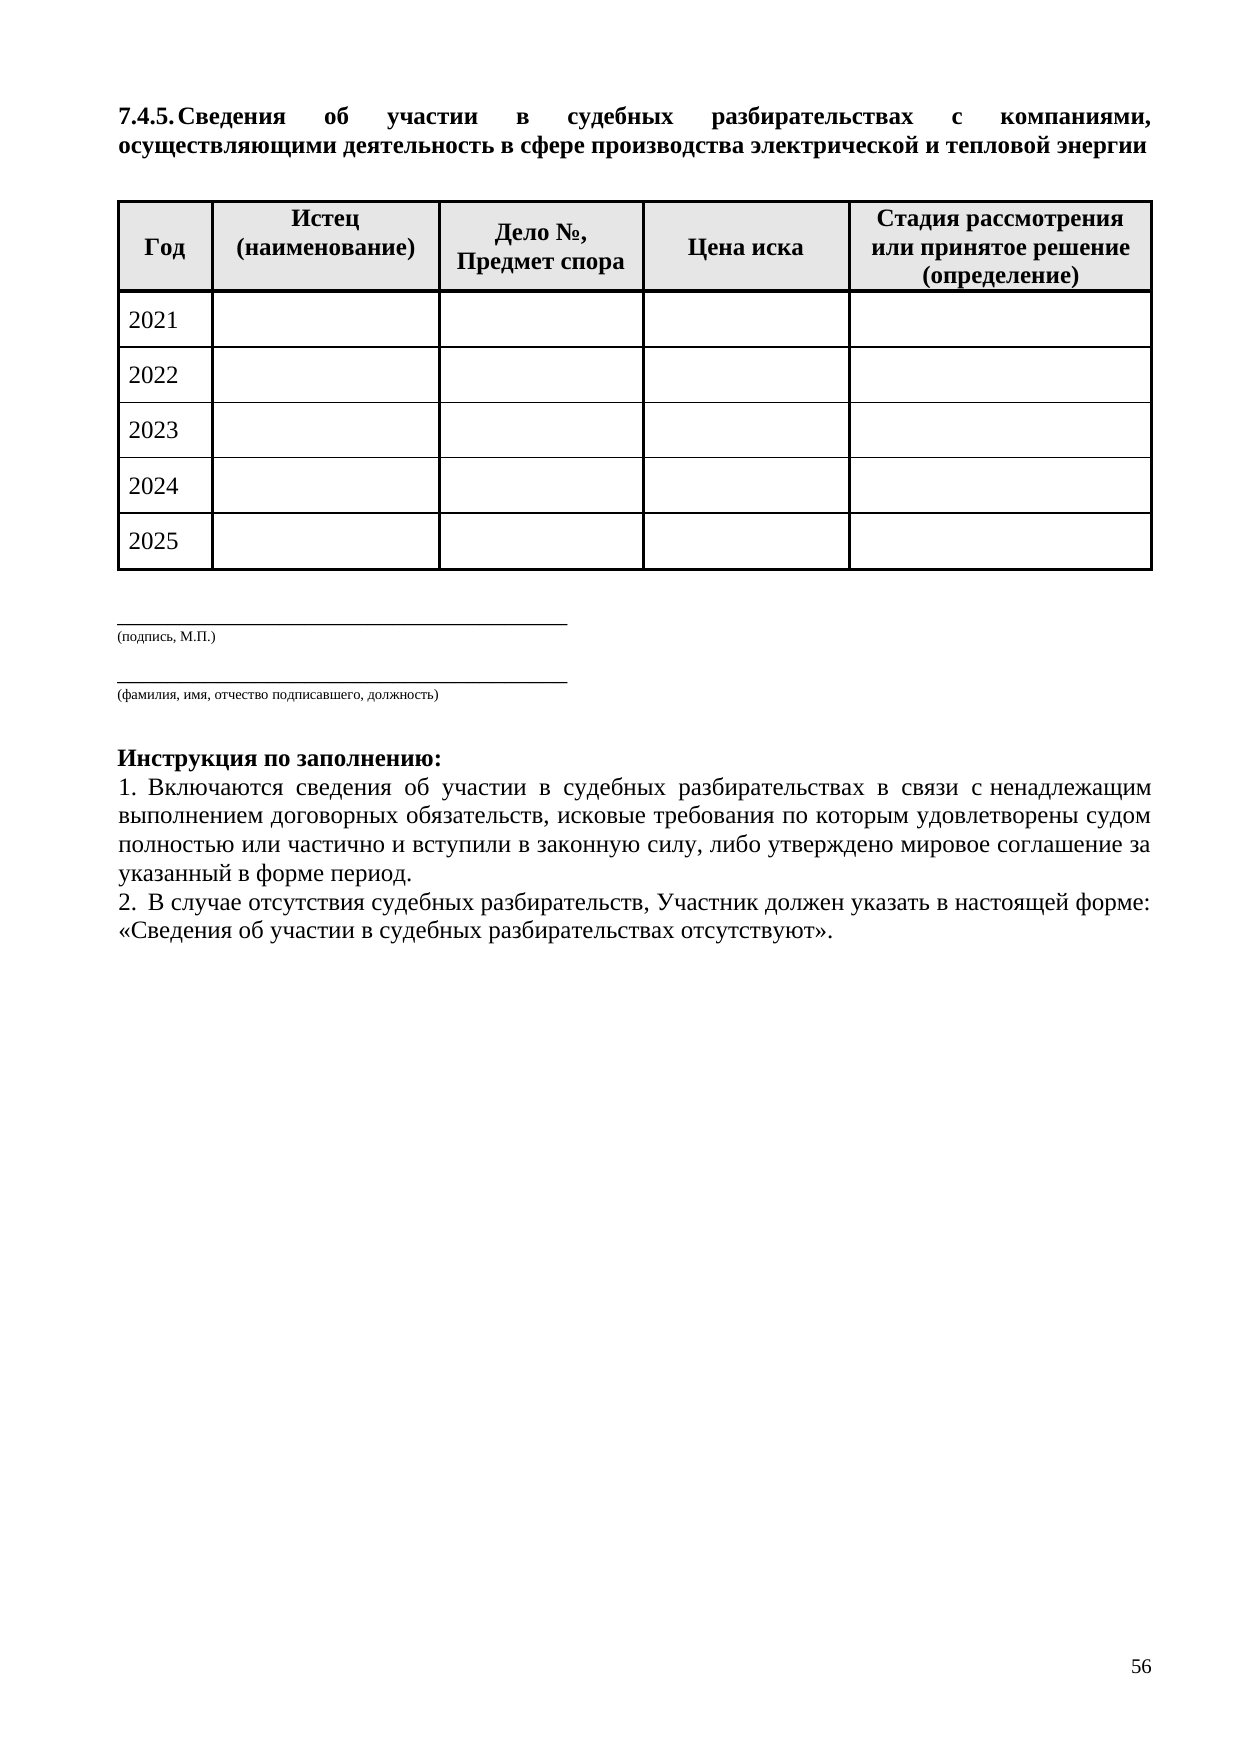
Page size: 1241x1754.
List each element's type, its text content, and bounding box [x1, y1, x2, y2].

table_cell [851, 514, 1150, 567]
table_cell [645, 458, 848, 512]
table_cell [214, 403, 438, 457]
table_cell [851, 458, 1150, 512]
table_cell [214, 348, 438, 401]
text ____________________________________ [117, 599, 1152, 628]
table_cell [214, 458, 438, 512]
table_cell [441, 348, 642, 401]
text (фамилия, имя, отчество подписавшего, должность) [117, 686, 768, 714]
list В случае отсутствия судебных разбирательств, Участник должен указать в настоящей форме: «Сведения об участии в судебных разбирательствах отсутствуют». [118, 887, 1152, 944]
table_header Год [120, 203, 211, 289]
table_cell [214, 514, 438, 567]
table_cell [645, 514, 848, 567]
table_cell [441, 293, 642, 346]
table_cell [851, 403, 1150, 457]
table_cell [645, 348, 848, 401]
table_header Истец (наименование) [214, 203, 438, 289]
table_cell [441, 514, 642, 567]
text (подпись, М.П.) [117, 628, 768, 657]
table_cell [851, 293, 1150, 346]
table_cell 2022 [120, 348, 211, 401]
table_cell 2021 [120, 293, 211, 346]
table_cell [214, 293, 438, 346]
list Включаются сведения об участии в судебных разбирательствах в связи с ненадлежащим выполнением договорных обязательств, исковые требования по которым удовлетворены судом полностью или частично и вступили в законную силу, либо утверждено мировое соглашение за указанный в форме период. [118, 772, 1152, 887]
table_cell 2023 [120, 403, 211, 457]
table_header Цена иска [645, 203, 848, 289]
text Инструкция по заполнению: [117, 743, 1152, 772]
table_cell [851, 348, 1150, 401]
list Сведения об участии в судебных разбирательствах с компаниями, осуществляющими деятельность в сфере производства электрической и тепловой энергии [118, 101, 1152, 159]
table_cell [645, 403, 848, 457]
table_cell 2025 [120, 514, 211, 567]
table_cell [645, 293, 848, 346]
table_header Дело №, Предмет спора [441, 203, 642, 289]
table_cell [441, 458, 642, 512]
text ____________________________________ [117, 657, 1152, 686]
table_cell 2024 [120, 458, 211, 512]
table_header Стадия рассмотрения или принятое решение (определение) [851, 203, 1150, 289]
table_cell [441, 403, 642, 457]
